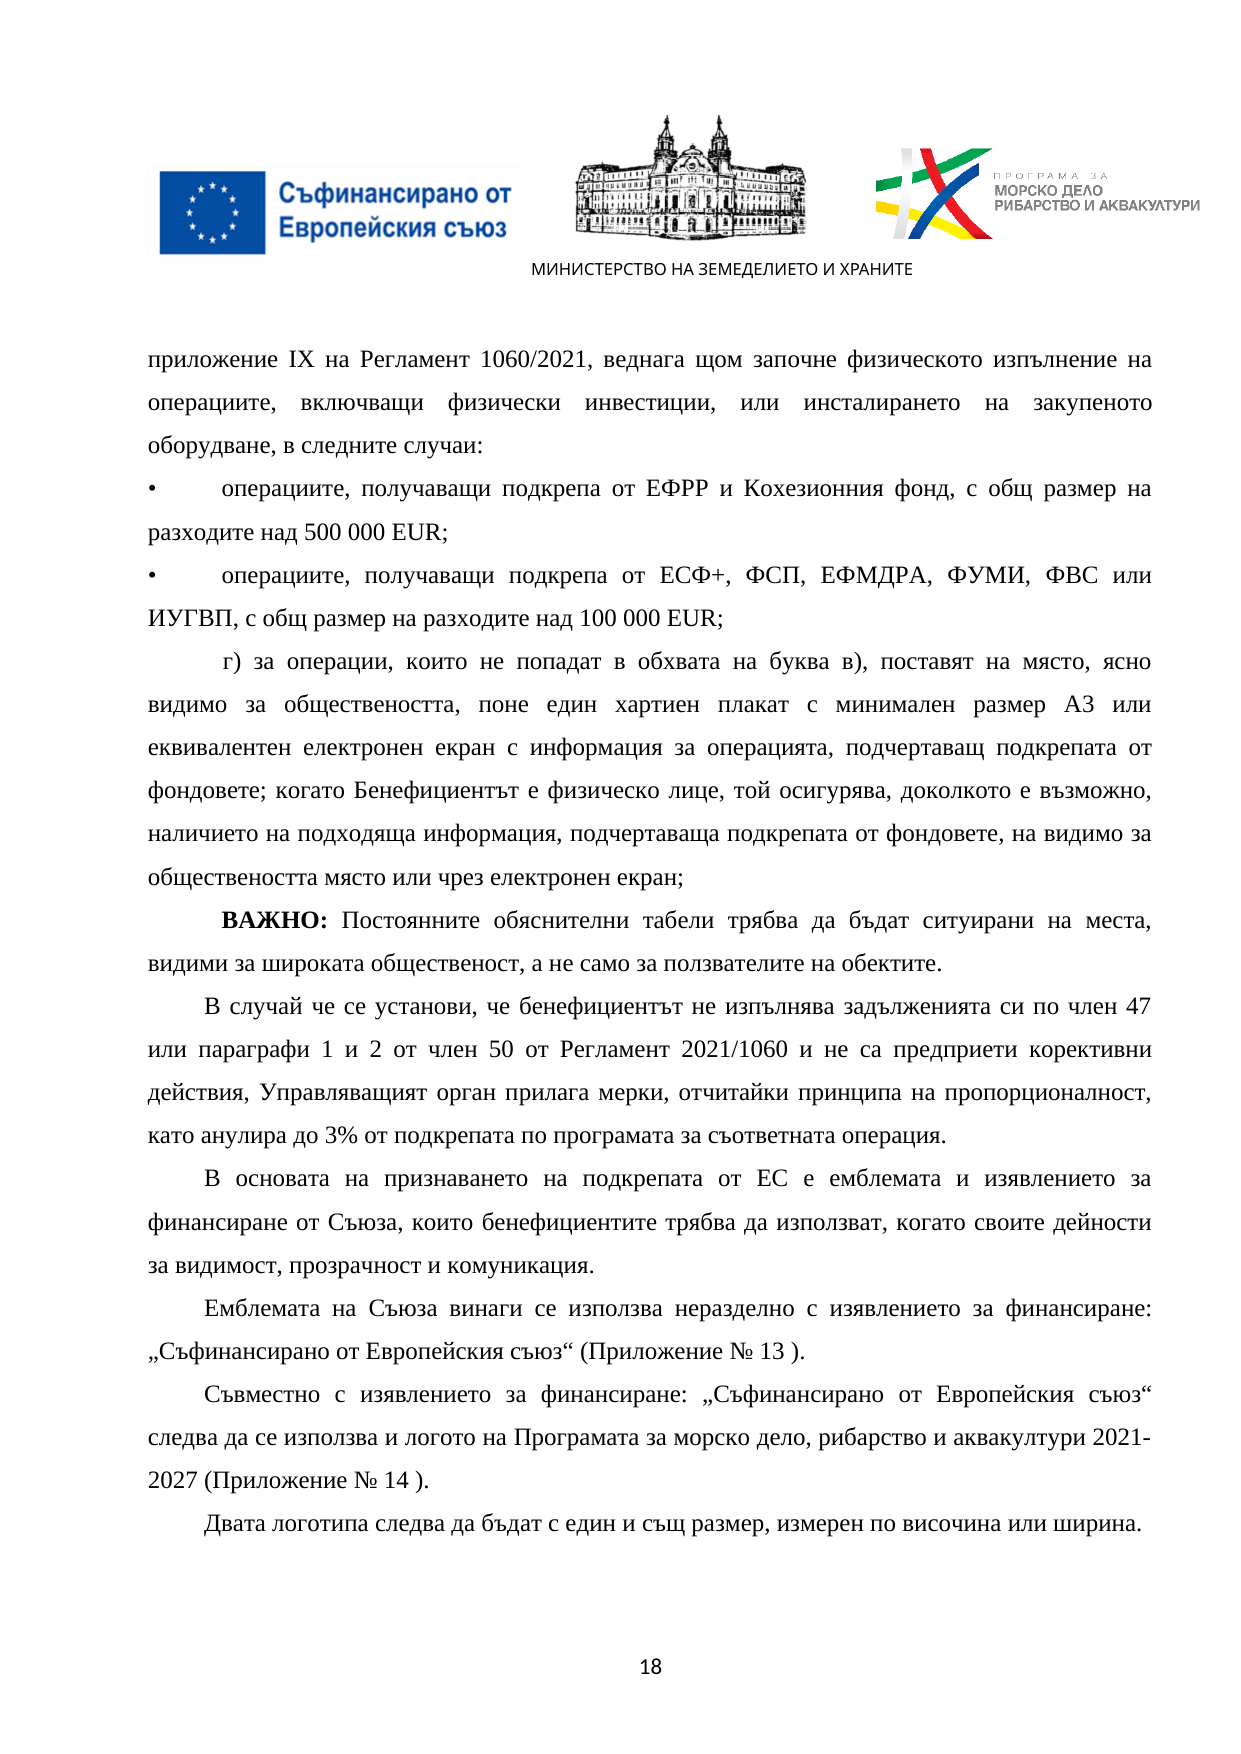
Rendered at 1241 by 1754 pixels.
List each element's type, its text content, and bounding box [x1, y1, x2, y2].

text г) за операции, които не попадат в обхвата на буква в), поставят на място, ясно видимо за обществеността, поне един хартиен плакат с минимален размер А3 или еквивалентен електронен екран с информация за операцията, подчертаващ подкрепата от фондовете; когато Бенефициентът е физическо лице, той осигурява, доколкото е възможно, наличието на подходяща информация, подчертаваща подкрепата от фондовете, на видимо за обществеността място или чрез електронен екран; [148, 646, 1153, 890]
text • операциите, получаващи подкрепа от ЕФРР и Кохезионния фонд, с общ размер на разходите над 500 000 EUR; [148, 473, 1153, 545]
text Емблемата на Съюза винаги се използва неразделно с изявлението за финансиране: „Съфинансирано от Европейския съюз“ (Приложение № 13 ). [148, 1293, 1153, 1365]
picture [569, 112, 814, 243]
text Съвместно с изявлението за финансиране: „Съфинансирано от Европейския съюз“ следва да се използва и логото на Програмата за морско дело, рибарство и аквакултури 2021-2027 (Приложение № 14 ). [148, 1379, 1153, 1494]
text В основата на признаването на подкрепата от ЕС е емблемата и изявлението за финансиране от Съюза, които бенефициентите трябва да използват, когато своите дейности за видимост, прозрачност и комуникация. [148, 1163, 1153, 1278]
picture [147, 166, 528, 261]
picture [863, 131, 1213, 262]
text ВАЖНО: Постоянните обяснителни табели трябва да бъдат ситуирани на места, видими за широката общественост, а не само за ползвателите на обектите. [148, 905, 1153, 977]
text Двата логотипа следва да бъдат с един и същ размер, измерен по височина или ширина. [148, 1508, 1153, 1537]
text • операциите, получаващи подкрепа от ЕСФ+, ФСП, ЕФМДРА, ФУМИ, ФВС или ИУГВП, с общ размер на разходите над 100 000 EUR; [148, 560, 1153, 632]
text В случай че се установи, че бенефициентът не изпълнява задълженията си по член 47 или параграфи 1 и 2 от член 50 от Регламент 2021/1060 и не са предприети корективни действия, Управляващият орган прилага мерки, отчитайки принципа на пропорционалност, като анулира до 3% от подкрепата по програмата за съответната операция. [148, 991, 1153, 1149]
